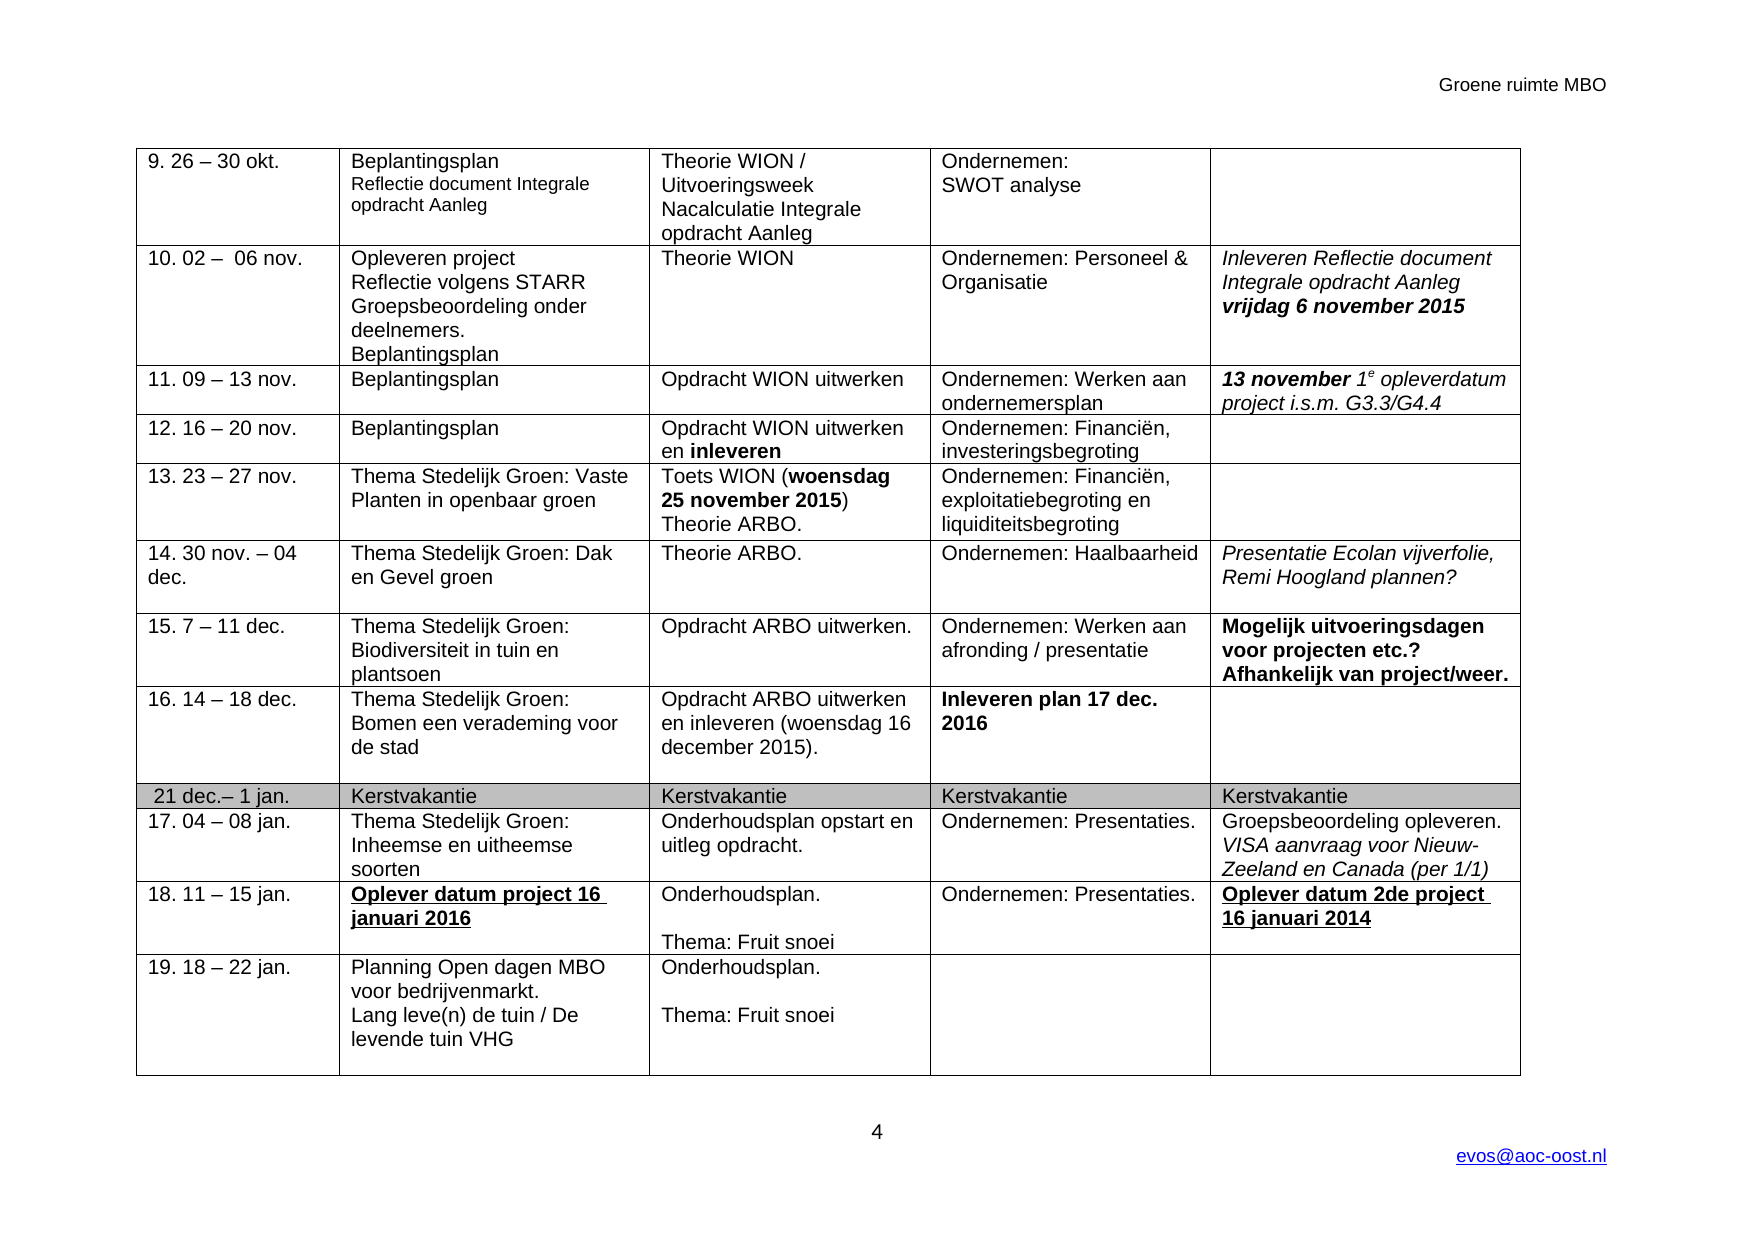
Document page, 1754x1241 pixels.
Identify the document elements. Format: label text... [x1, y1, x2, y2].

table_cell Thema Stedelijk Groen: Biodiversiteit in tuin en plantsoen [340, 614, 649, 686]
table_cell Ondernemen: Werken aan ondernemersplan [931, 366, 1210, 414]
table_cell [1211, 149, 1520, 244]
table_cell Beplantingsplan [340, 366, 649, 414]
table_cell Inleveren Reflectie document Integrale opdracht Aanleg vrijdag 6 november 2015 [1211, 246, 1520, 365]
table_cell Opdracht WION uitwerken [650, 366, 930, 414]
table_cell Beplantingsplan [340, 415, 649, 463]
table_cell Opleveren project Reflectie volgens STARR Groepsbeoordeling onder deelnemers. Beplantingsplan [340, 246, 649, 365]
table_cell Ondernemen: Haalbaarheid [931, 541, 1210, 613]
table_cell Groepsbeoordeling opleveren. VISA aanvraag voor Nieuw-Zeeland en Canada (per 1/1) [1211, 809, 1520, 881]
table_cell 11. 09 – 13 nov. [137, 366, 339, 414]
table_cell Thema Stedelijk Groen: Inheemse en uitheemse soorten [340, 809, 649, 881]
table_cell [1211, 464, 1520, 540]
table_cell [1211, 955, 1520, 1074]
table_cell Theorie WION [650, 246, 930, 365]
table_cell Ondernemen: Werken aan afronding / presentatie [931, 614, 1210, 686]
table_cell Theorie WION / Uitvoeringsweek Nacalculatie Integrale opdracht Aanleg [650, 149, 930, 244]
table_cell Ondernemen: Presentaties. [931, 809, 1210, 881]
table_cell Ondernemen: Financiën, exploitatiebegroting en liquiditeitsbegroting [931, 464, 1210, 540]
table_cell 13 november 1e opleverdatum project i.s.m. G3.3/G4.4 [1211, 366, 1520, 414]
table_cell Mogelijk uitvoeringsdagen voor projecten etc.? Afhankelijk van project/weer. [1211, 614, 1520, 686]
table_cell Ondernemen: Financiën, investeringsbegroting [931, 415, 1210, 463]
table_cell Presentatie Ecolan vijverfolie, Remi Hoogland plannen? [1211, 541, 1520, 613]
table_cell Kerstvakantie [650, 784, 930, 808]
table_cell Onderhoudsplan. Thema: Fruit snoei [650, 955, 930, 1074]
table_cell Ondernemen: Personeel & Organisatie [931, 246, 1210, 365]
table_cell Ondernemen: SWOT analyse [931, 149, 1210, 244]
table_cell 13. 23 – 27 nov. [137, 464, 339, 540]
table_cell 21 dec.– 1 jan. [137, 784, 339, 808]
table_cell Thema Stedelijk Groen: Dak en Gevel groen [340, 541, 649, 613]
table_cell 18. 11 – 15 jan. [137, 882, 339, 954]
table_cell Ondernemen: Presentaties. [931, 882, 1210, 954]
table_cell Kerstvakantie [1211, 784, 1520, 808]
table_cell Opdracht ARBO uitwerken en inleveren (woensdag 16 december 2015). [650, 687, 930, 783]
table_cell Theorie ARBO. [650, 541, 930, 613]
table_cell 19. 18 – 22 jan. [137, 955, 339, 1074]
table_cell Kerstvakantie [931, 784, 1210, 808]
table_cell Opdracht WION uitwerken en inleveren [650, 415, 930, 463]
table_cell Onderhoudsplan opstart en uitleg opdracht. [650, 809, 930, 881]
table_cell Opdracht ARBO uitwerken. [650, 614, 930, 686]
table_cell 17. 04 – 08 jan. [137, 809, 339, 881]
table_cell Kerstvakantie [340, 784, 649, 808]
table_cell Toets WION (woensdag 25 november 2015) Theorie ARBO. [650, 464, 930, 540]
table_cell Onderhoudsplan. Thema: Fruit snoei [650, 882, 930, 954]
table_cell Oplever datum project 16 januari 2016 [340, 882, 649, 954]
table_cell 12. 16 – 20 nov. [137, 415, 339, 463]
table_cell 16. 14 – 18 dec. [137, 687, 339, 783]
table_cell [1211, 415, 1520, 463]
table_cell Beplantingsplan Reflectie document Integrale opdracht Aanleg [340, 149, 649, 244]
table_cell 10. 02 – 06 nov. [137, 246, 339, 365]
table_cell 14. 30 nov. – 04 dec. [137, 541, 339, 613]
table_cell 15. 7 – 11 dec. [137, 614, 339, 686]
table_cell Oplever datum 2de project 16 januari 2014 [1211, 882, 1520, 954]
table_cell Inleveren plan 17 dec. 2016 [931, 687, 1210, 783]
table_cell [1211, 687, 1520, 783]
table_cell Thema Stedelijk Groen: Bomen een verademing voor de stad [340, 687, 649, 783]
table_cell Thema Stedelijk Groen: Vaste Planten in openbaar groen [340, 464, 649, 540]
table_cell Planning Open dagen MBO voor bedrijvenmarkt. Lang leve(n) de tuin / De levende tuin VHG [340, 955, 649, 1074]
table_cell 9. 26 – 30 okt. [137, 149, 339, 244]
table_cell [931, 955, 1210, 1074]
